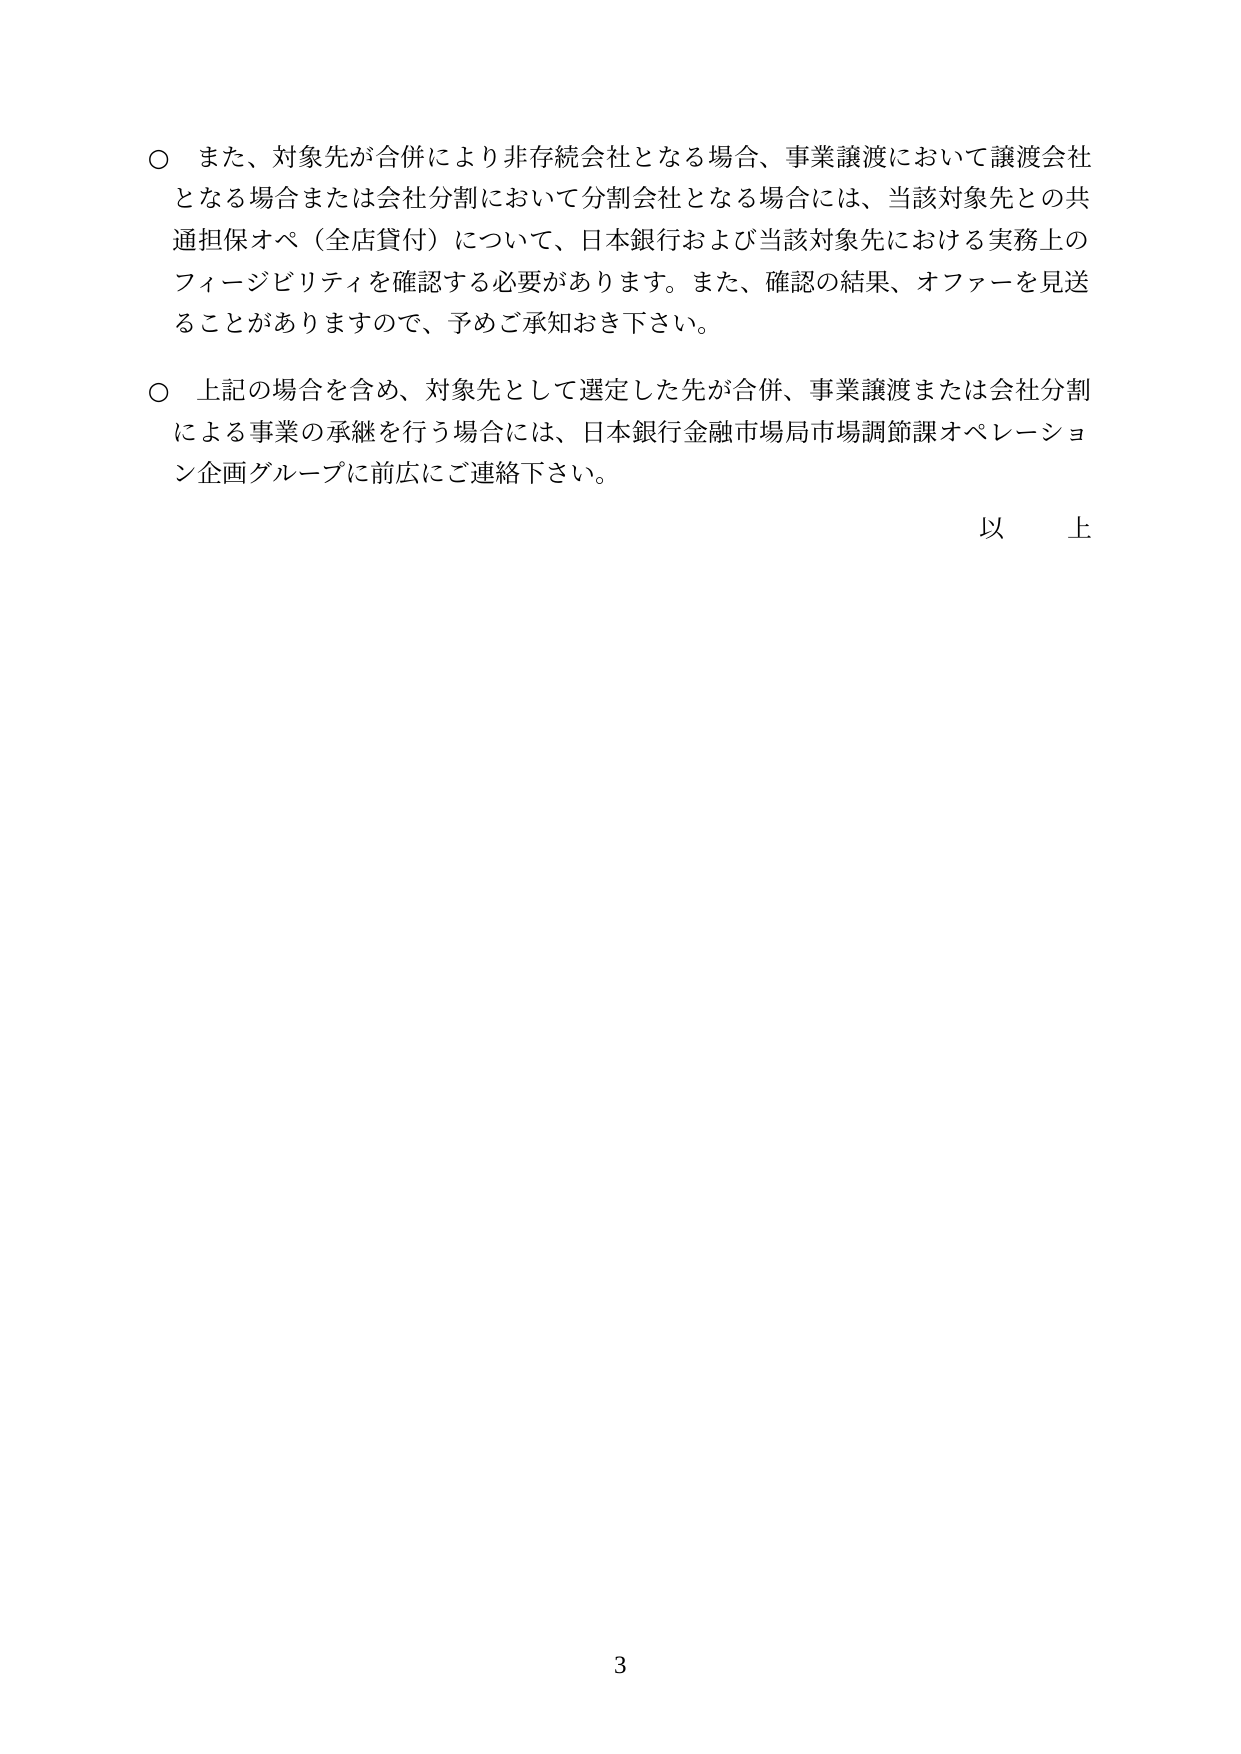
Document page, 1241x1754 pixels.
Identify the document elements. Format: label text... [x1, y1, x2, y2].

text ○ 上記の場合を含め、対象先として選定した先が合併、事業譲渡または会社分割による事業の承継を行う場合には、日本銀行金融市場局市場調節課オペレーション企画グループに前広にご連絡下さい。 [148, 366, 1092, 491]
text ○ また、対象先が合併により非存続会社となる場合、事業譲渡において譲渡会社となる場合または会社分割において分割会社となる場合には、当該対象先との共通担保オペ（全店貸付）について、日本銀行および当該対象先における実務上のフィージビリティを確認する必要があります。また、確認の結果、オファーを見送ることがありますので、予めご承知おき下さい。 [148, 133, 1092, 341]
text 以 上 [148, 504, 1092, 545]
